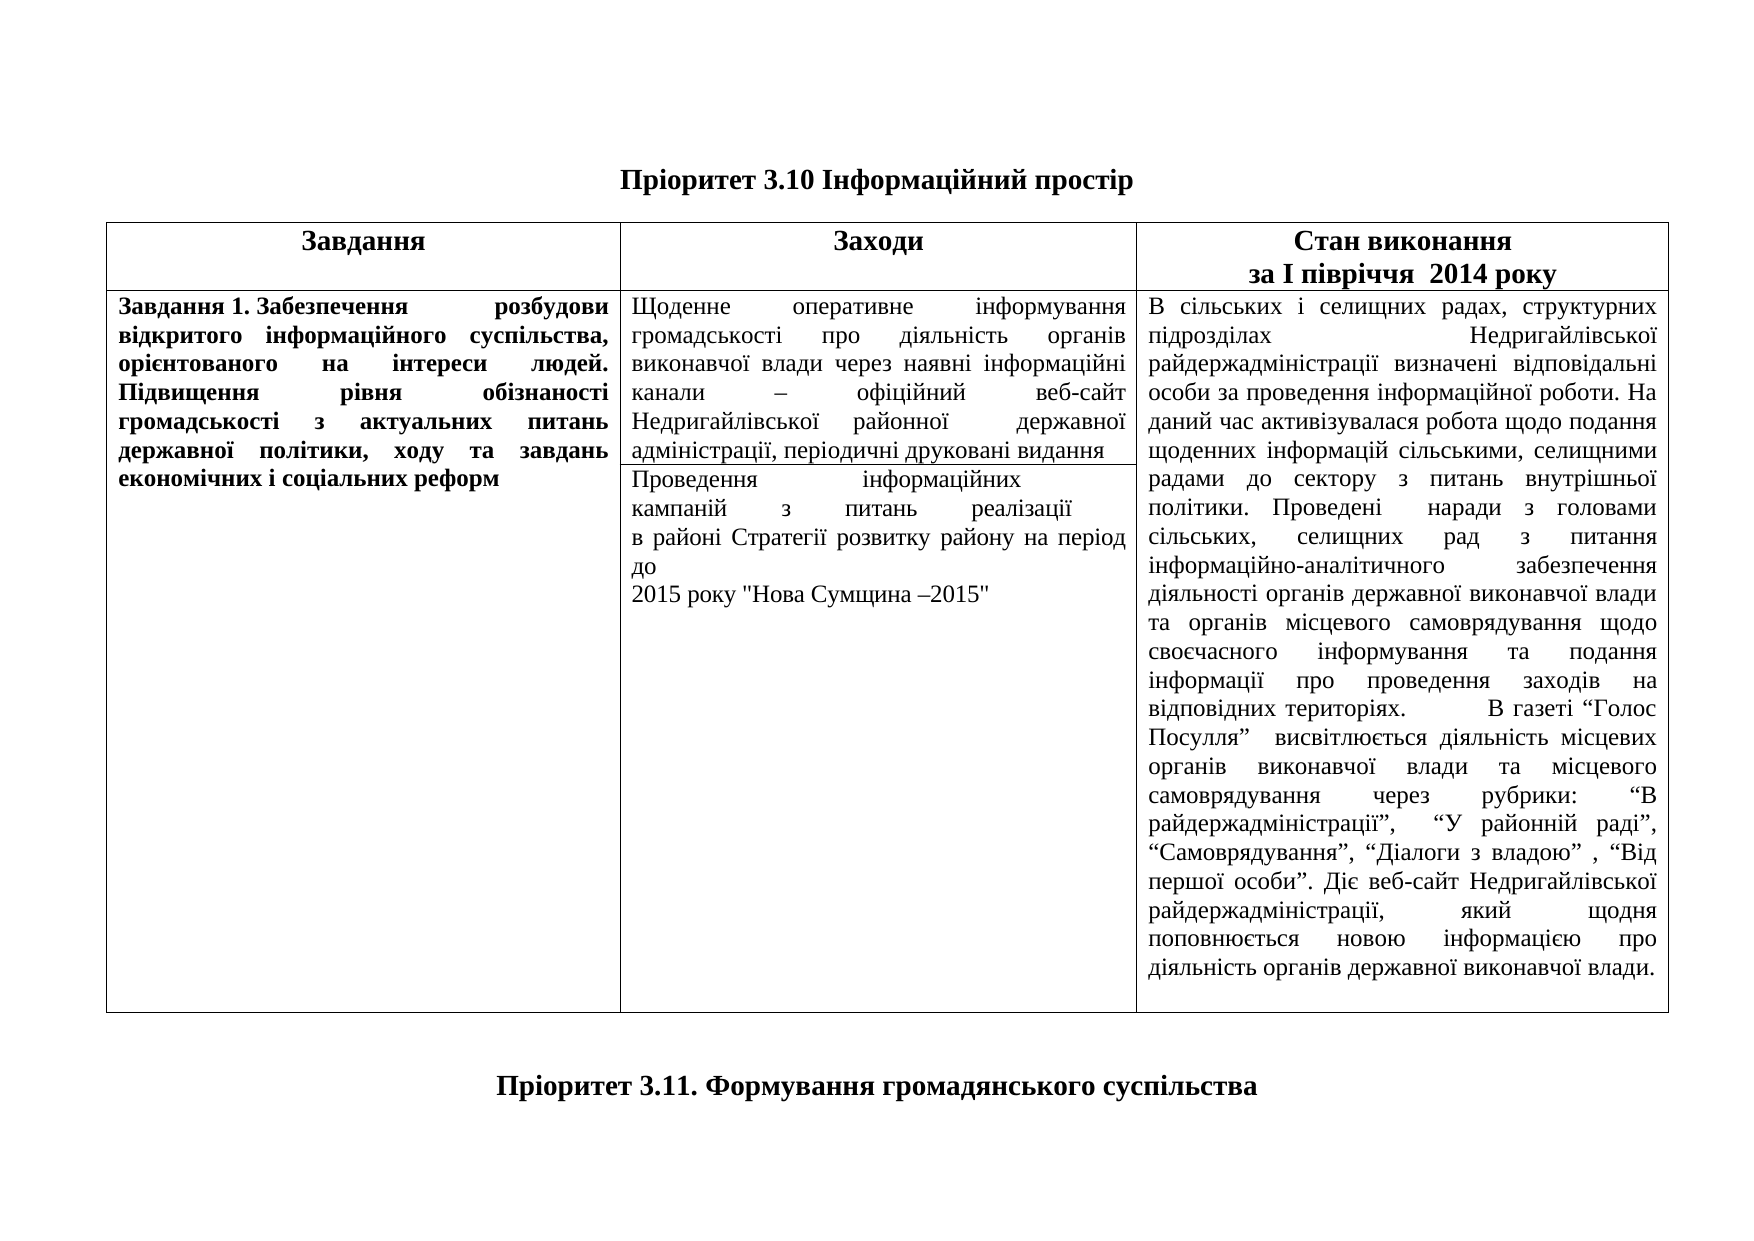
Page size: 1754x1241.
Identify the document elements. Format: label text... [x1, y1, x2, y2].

table_cell В сільських і селищних радах, структурних підрозділах Недригайлівської райдержадміністрації визначені відповідальні особи за проведення інформаційної роботи. На даний час активізувалася робота щодо подання щоденних інформацій сільськими, селищними радами до сектору з питань внутрішньої політики. Проведені наради з головами сільських, селищних рад з питання інформаційно-аналітичного забезпечення діяльності органів державної виконавчої влади та органів місцевого самоврядування щодо своєчасного інформування та подання інформації про проведення заходів на відповідних територіях. В газеті “Голос Посулля” висвітлюється діяльність місцевих органів виконавчої влади та місцевого самоврядування через рубрики: “В райдержадміністрації”, “У районній раді”, “Самоврядування”, “Діалоги з владою” , “Від першої особи”. Діє веб-сайт Недригайлівської райдержадміністрації, який щодня поповнюється новою інформацією про діяльність органів державної виконавчої влади. [1137, 291, 1668, 1012]
text Пріоритет 3.11. Формування громадянського суспільства [118, 1068, 1636, 1102]
table_header Завдання [107, 223, 620, 290]
table_cell Проведення інформаційних кампаній з питань реалізації в районі Стратегії розвитку району на період до 2015 року "Нова Сумщина –2015" [621, 465, 1136, 1012]
table_header Стан виконання за І півріччя 2014 року [1137, 223, 1668, 290]
table_cell Завдання 1. Забезпечення розбудови відкритого інформаційного суспільства, орієнтованого на інтереси людей. Підвищення рівня обізнаності громадськості з актуальних питань державної політики, ходу та завдань економічних і соціальних реформ [107, 291, 620, 1012]
text Пріоритет 3.10 Інформаційний простір [118, 162, 1636, 196]
table_cell Щоденне оперативне інформування громадськості про діяльність органів виконавчої влади через наявні інформаційні канали – офіційний веб-сайт Недригайлівської районної державної адміністрації, періодичні друковані видання [621, 291, 1136, 463]
table_header Заходи [621, 223, 1136, 290]
